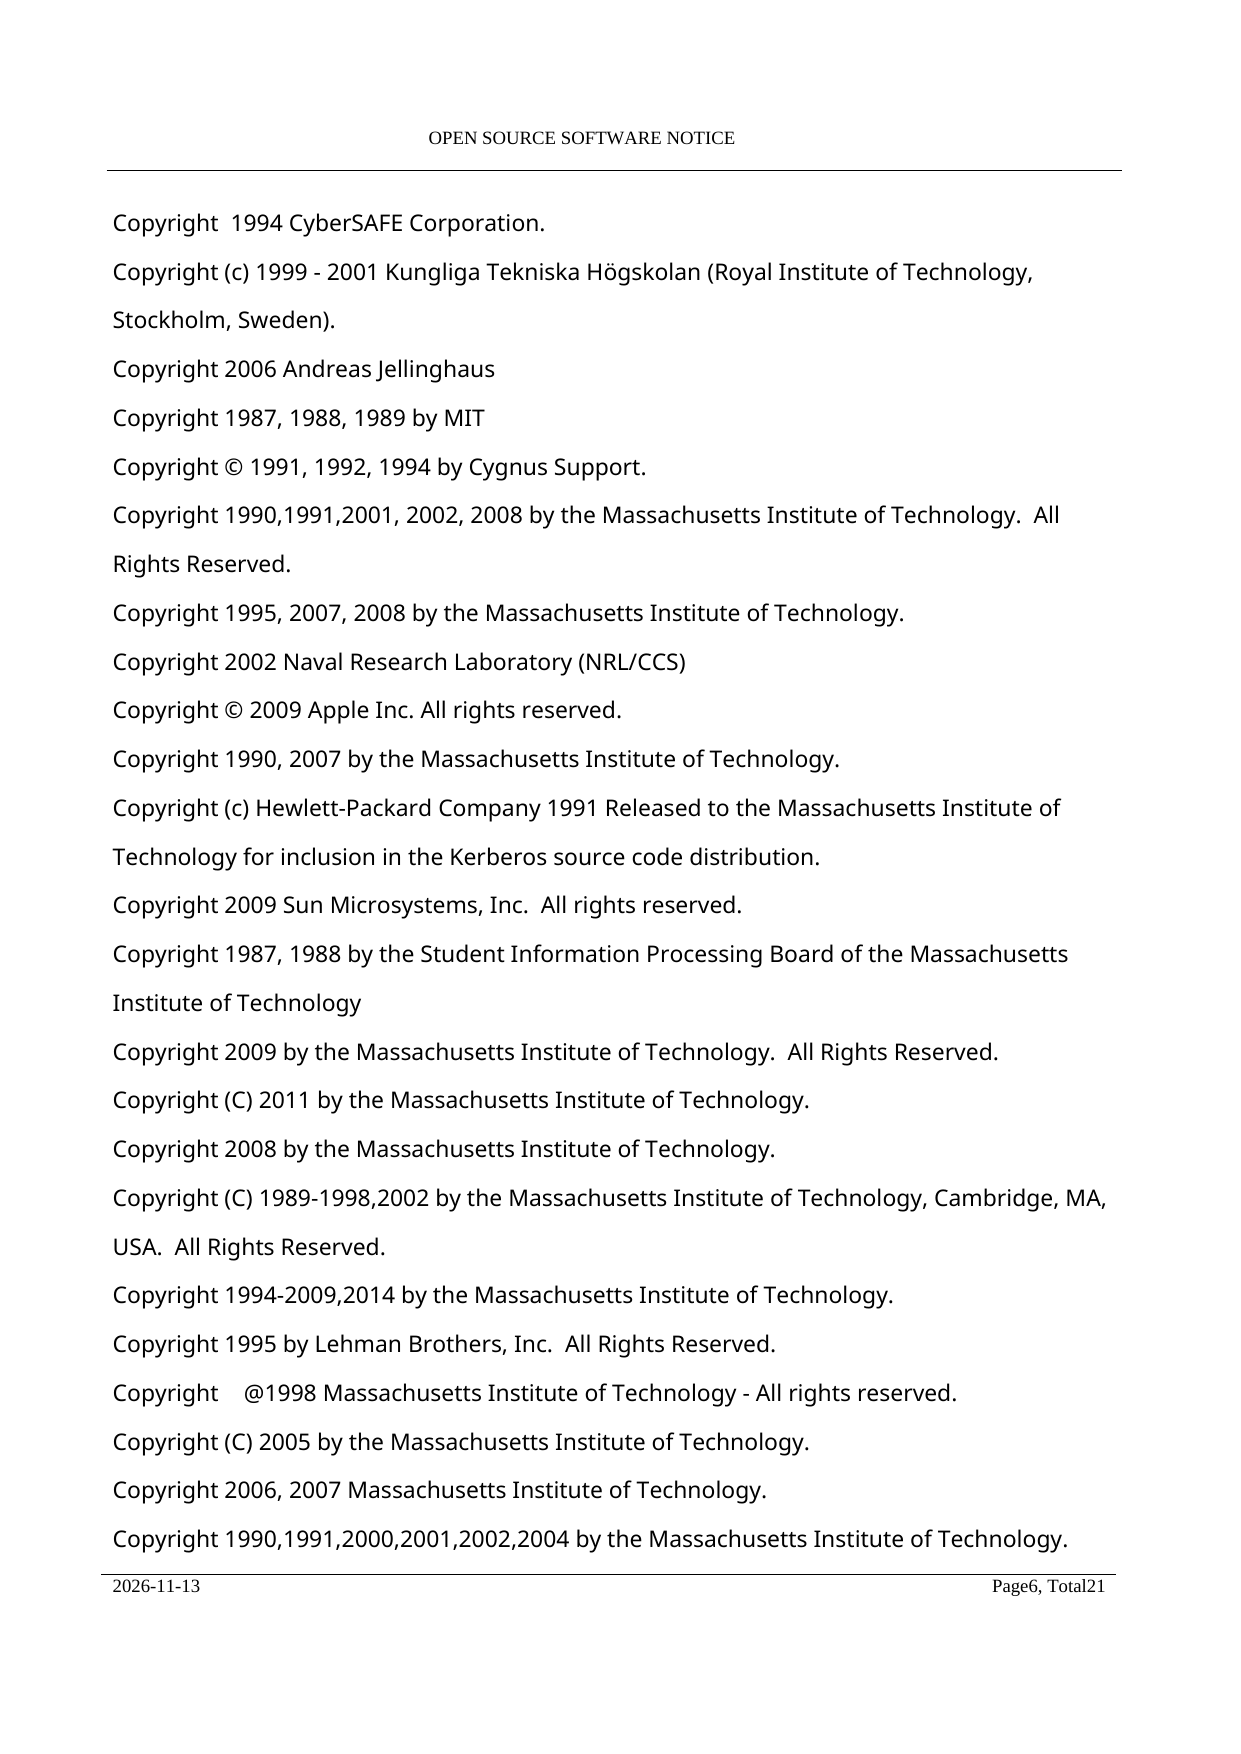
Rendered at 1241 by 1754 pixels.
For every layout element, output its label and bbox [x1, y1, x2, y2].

text [112, 206, 1128, 1555]
